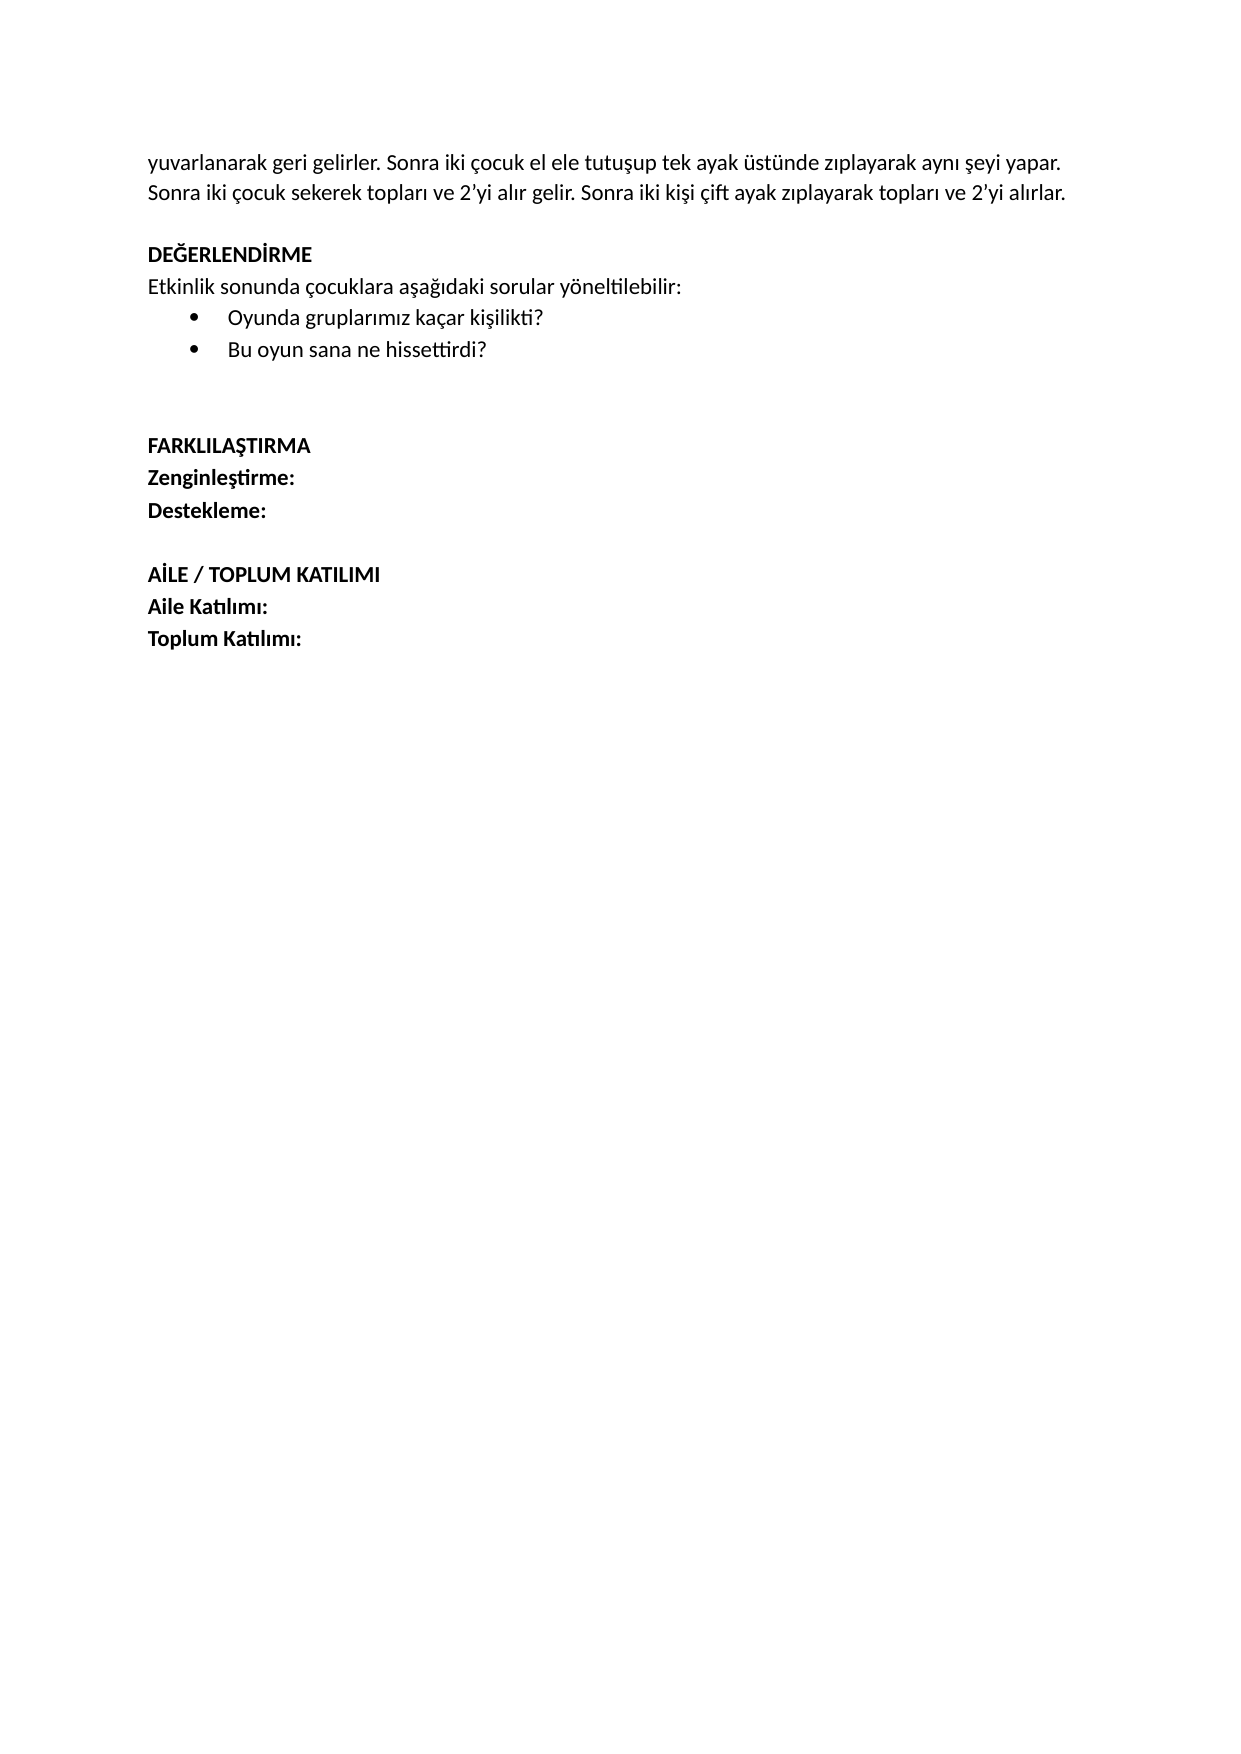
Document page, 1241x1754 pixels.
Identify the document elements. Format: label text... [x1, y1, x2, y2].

list Oyunda gruplarımız kaçar kişilikti? [190, 303, 1093, 331]
text FARKLILAŞTIRMA [148, 431, 1093, 459]
text Destekleme: [148, 496, 1093, 524]
text Toplum Katılımı: [148, 624, 1093, 652]
text DEĞERLENDİRME [148, 240, 1093, 268]
text Aile Katılımı: [148, 592, 1093, 620]
text Zenginleştirme: [148, 463, 1093, 492]
text AİLE / TOPLUM KATILIMI [148, 560, 1093, 588]
text Etkinlik sonunda çocuklara aşağıdaki sorular yöneltilebilir: [148, 272, 1093, 300]
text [148, 148, 1093, 206]
list Bu oyun sana ne hissettirdi? [190, 335, 1093, 363]
